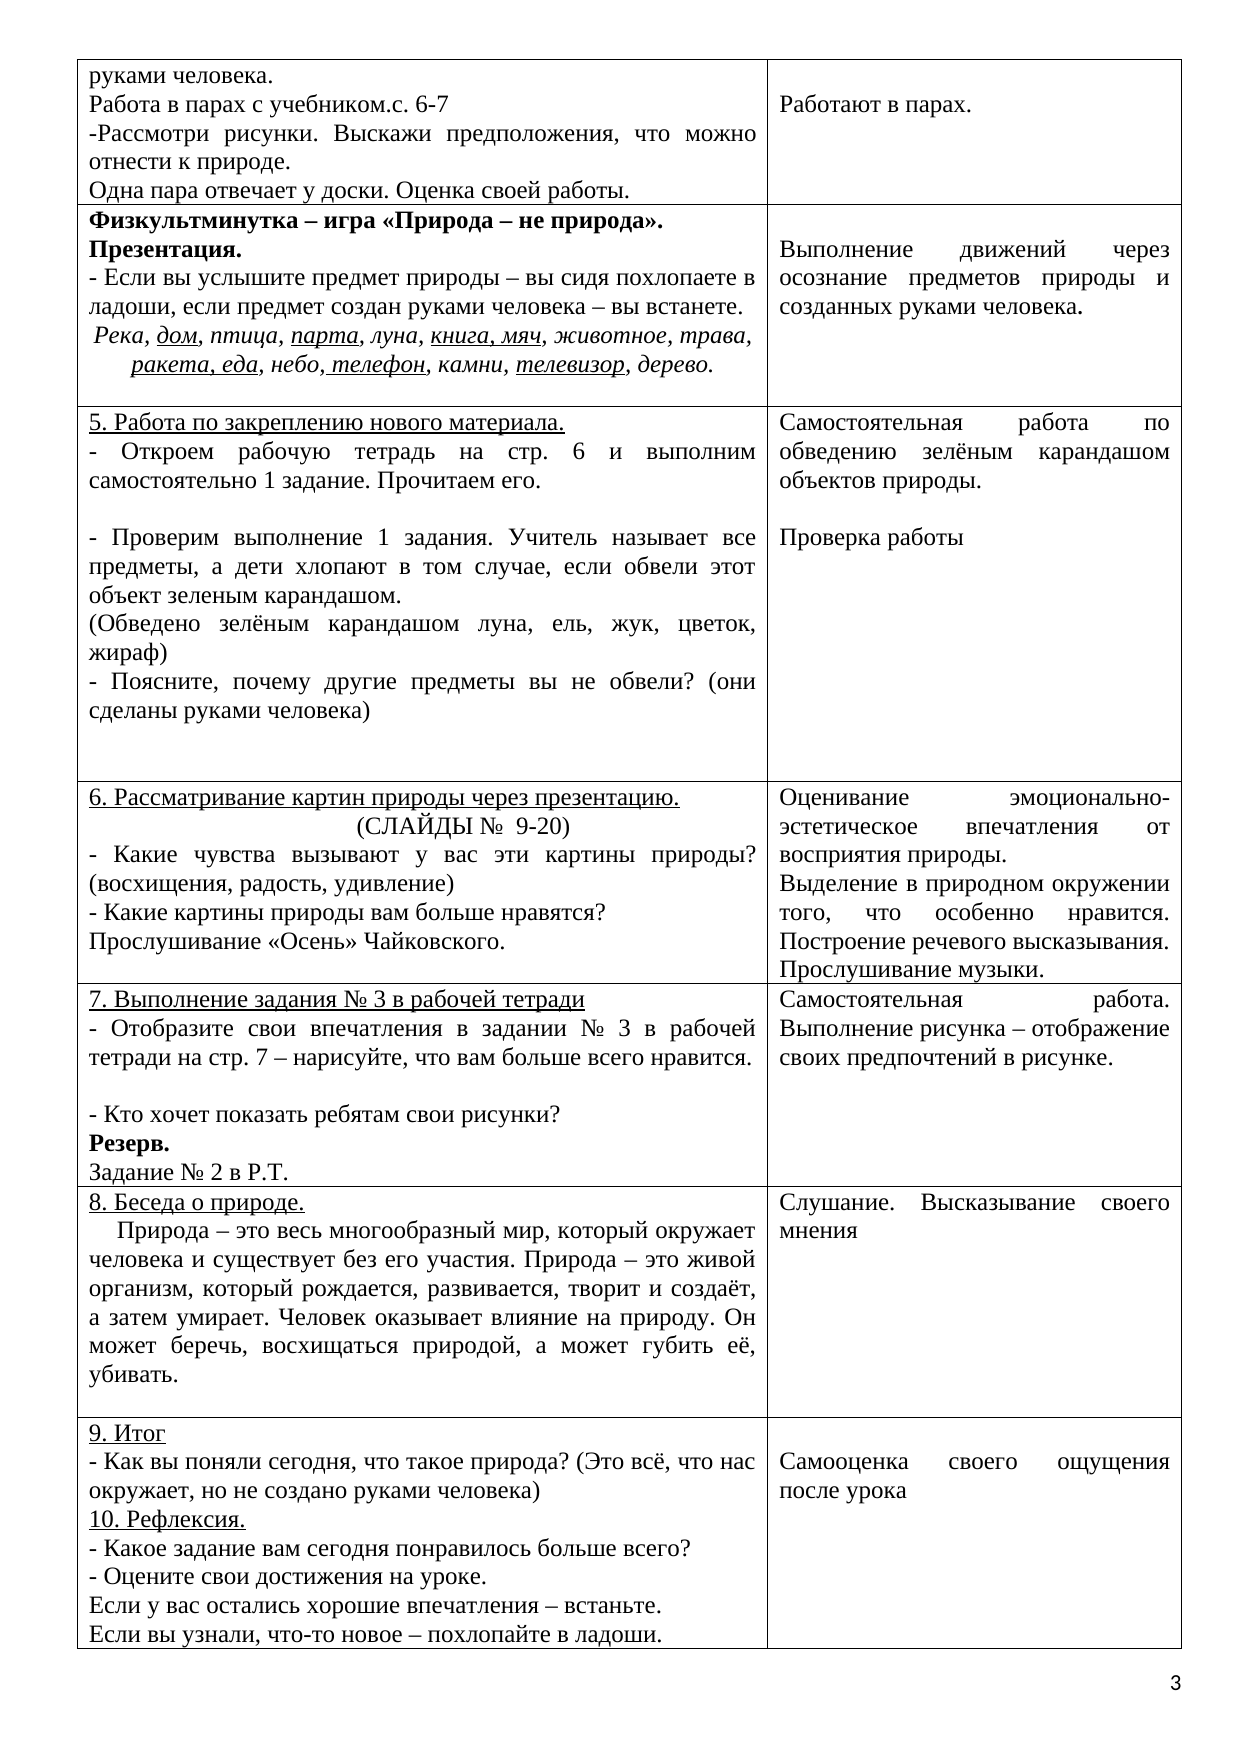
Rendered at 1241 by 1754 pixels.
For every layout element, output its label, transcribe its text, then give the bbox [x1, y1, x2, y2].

table_cell Выполнение движений через осознание предметов природы и созданных руками человека. [768, 205, 1181, 406]
table_cell 7. Выполнение задания № 3 в рабочей тетради - Отобразите свои впечатления в задании № 3 в рабочей тетради на стр. 7 – нарисуйте, что вам больше всего нравится. - Кто хочет показать ребятам свои рисунки? Резерв. Задание № 2 в Р.Т. [78, 984, 767, 1186]
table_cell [768, 1418, 1181, 1648]
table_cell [78, 1418, 767, 1648]
table_cell 5. Работа по закреплению нового материала. - Откроем рабочую тетрадь на стр. 6 и выполним самостоятельно 1 задание. Прочитаем его. - Проверим выполнение 1 задания. Учитель называет все предметы, а дети хлопают в том случае, если обвели этот объект зеленым карандашом. (Обведено зелёным карандашом луна, ель, жук, цветок, жираф) - Поясните, почему другие предметы вы не обвели? (они сделаны руками человека) [78, 407, 767, 781]
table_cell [768, 60, 1181, 204]
table_cell Самостоятельная работа по обведению зелёным карандашом объектов природы. Проверка работы [768, 407, 1181, 781]
table_cell Слушание. Высказывание своего мнения [768, 1187, 1181, 1417]
table_cell 6. Рассматривание картин природы через презентацию. (СЛАЙДЫ № 9-20) - Какие чувства вызывают у вас эти картины природы? (восхищения, радость, удивление) - Какие картины природы вам больше нравятся? Прослушивание «Осень» Чайковского. [78, 782, 767, 983]
table_cell Оценивание эмоционально-эстетическое впечатления от восприятия природы. Выделение в природном окружении того, что особенно нравится. Построение речевого высказывания. Прослушивание музыки. [768, 782, 1181, 983]
table_cell 8. Беседа о природе. Природа – это весь многообразный мир, который окружает человека и существует без его участия. Природа – это живой организм, который рождается, развивается, творит и создаёт, а затем умирает. Человек оказывает влияние на природу. Он может беречь, восхищаться природой, а может губить её, убивать. [78, 1187, 767, 1417]
table_cell Самостоятельная работа. Выполнение рисунка – отображение своих предпочтений в рисунке. [768, 984, 1181, 1186]
table_cell Физкультминутка – игра «Природа – не природа». Презентация. - Если вы услышите предмет природы – вы сидя похлопаете в ладоши, если предмет создан руками человека – вы встанете. Река, дом, птица, парта, луна, книга, мяч, животное, трава, ракета, еда, небо, телефон, камни, телевизор, дерево. [78, 205, 767, 406]
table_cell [78, 60, 767, 204]
